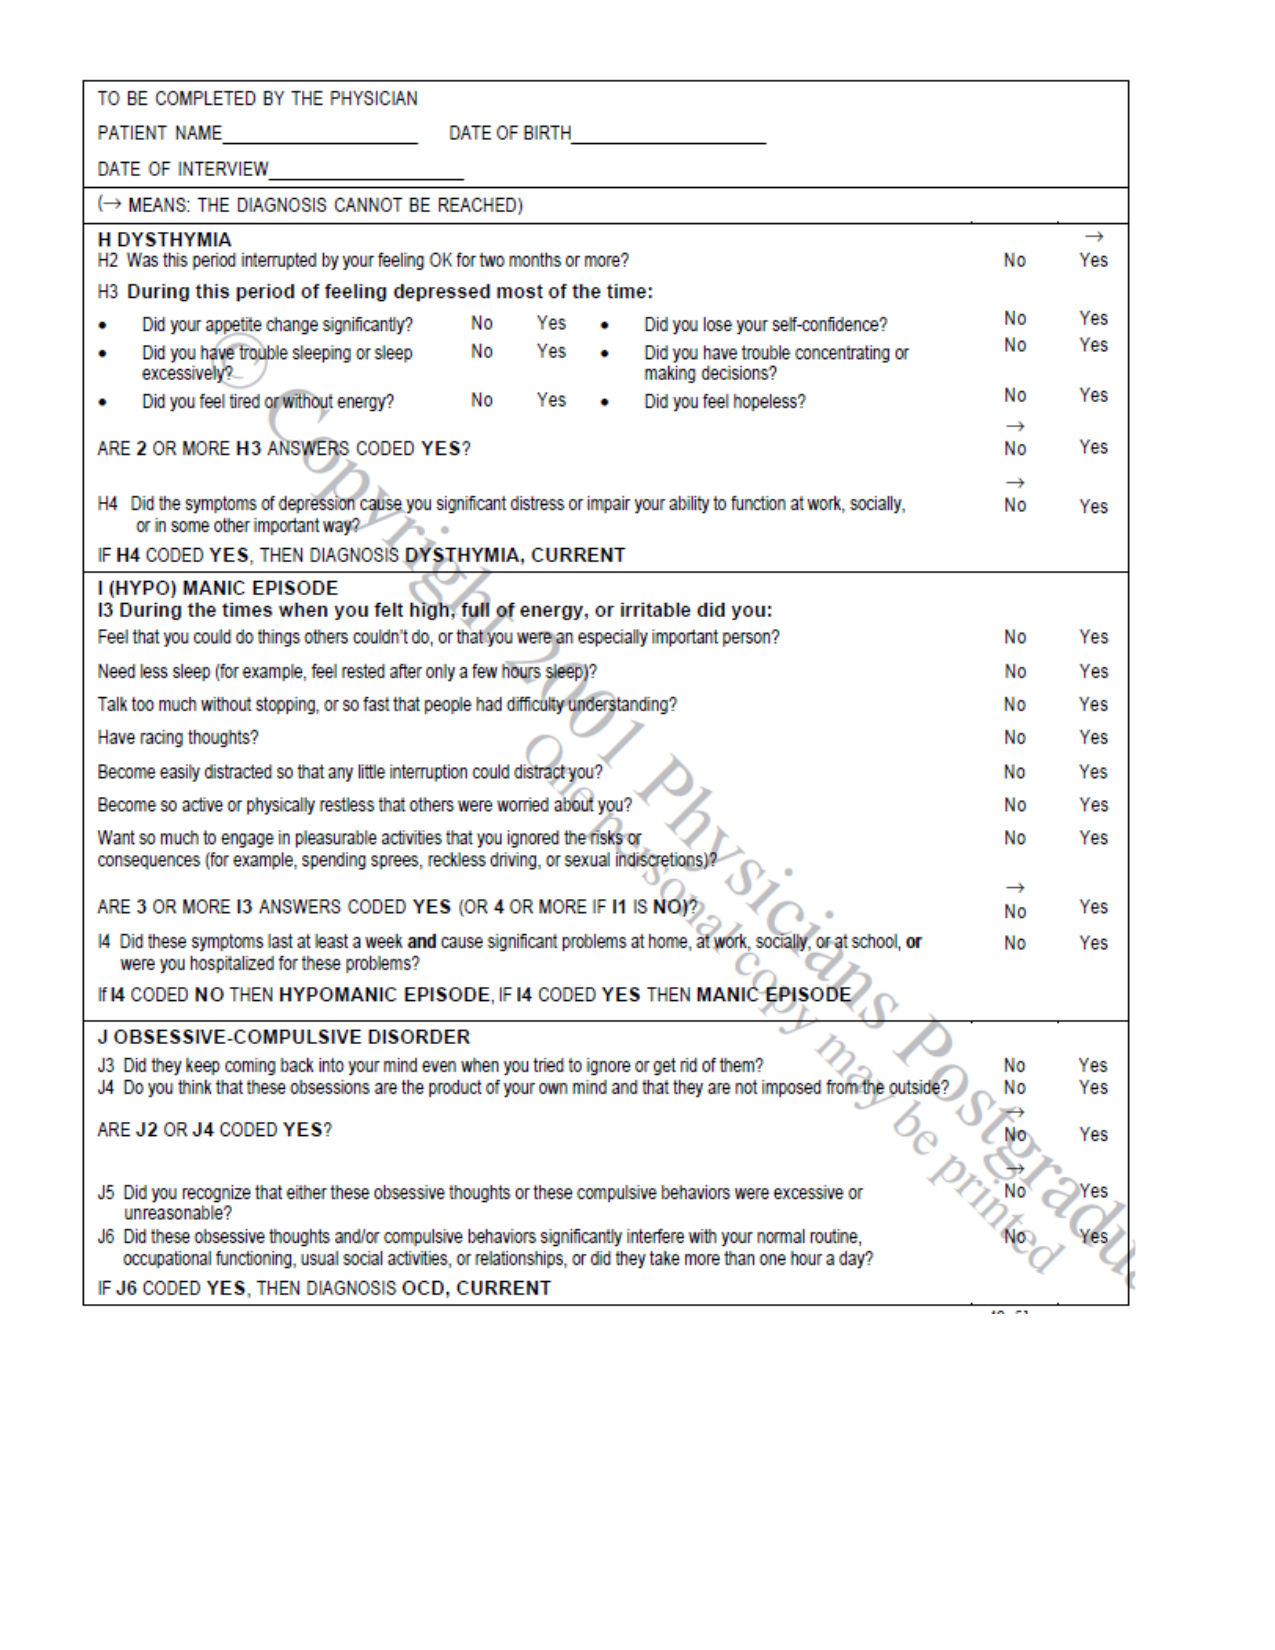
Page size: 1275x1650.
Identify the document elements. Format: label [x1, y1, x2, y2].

picture [75, 75, 1136, 1314]
